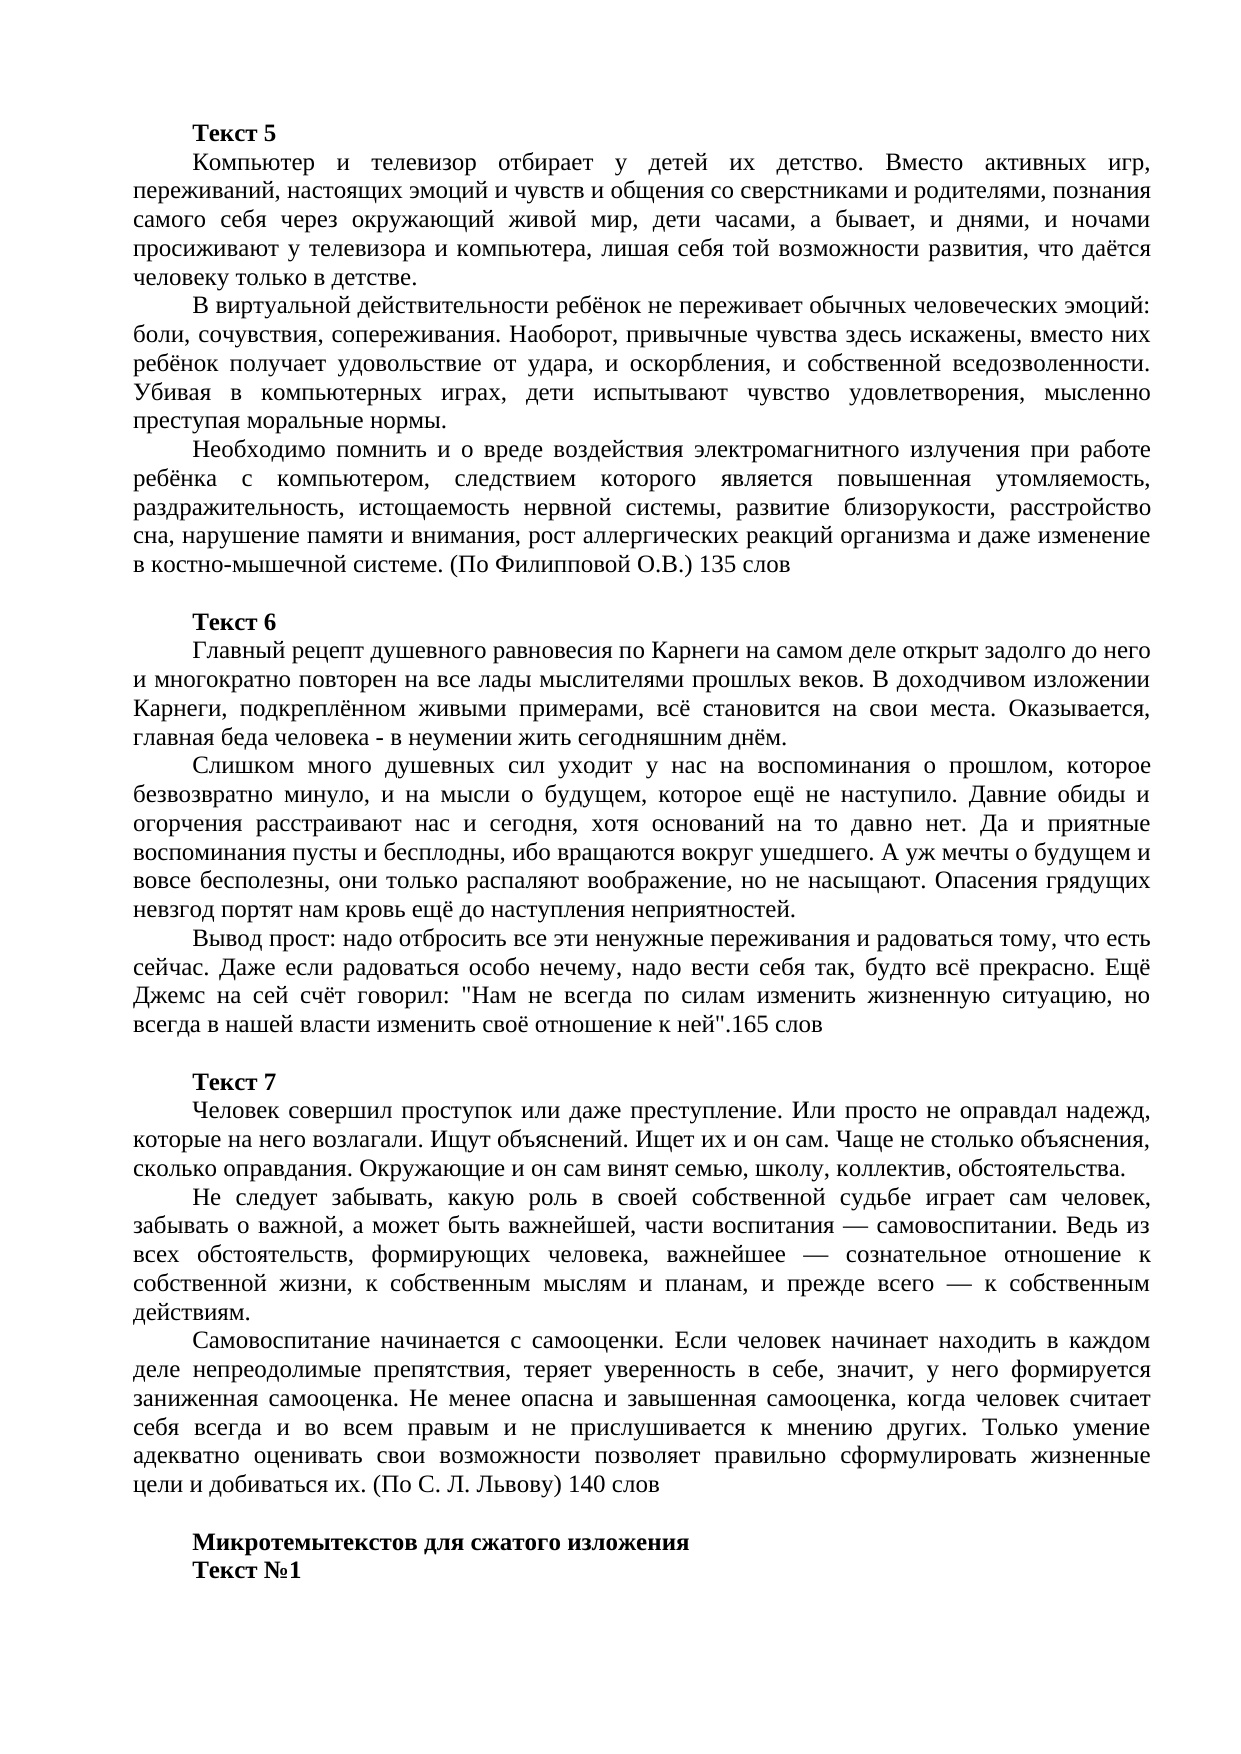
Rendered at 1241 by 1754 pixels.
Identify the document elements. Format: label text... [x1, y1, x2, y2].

text Текст 6 [133, 607, 1152, 636]
text Микротемытекстов для сжатого изложения [133, 1527, 1152, 1556]
text Текст 5 [133, 118, 1152, 147]
text В виртуальной действительности ребёнок не переживает обычных человеческих эмоций: боли, сочувствия, сопереживания. Наоборот, привычные чувства здесь искажены, вместо них ребёнок получает удовольствие от удара, и оскорбления, и собственной вседозволенности. Убивая в компьютерных играх, дети испытывают чувство удовлетворения, мысленно преступая моральные нормы. [133, 291, 1152, 434]
text Вывод прост: надо отбросить все эти ненужные переживания и радоваться тому, что есть сейчас. Даже если радоваться особо нечему, надо вести себя так, будто всё прекрасно. Ещё Джемс на сей счёт говорил: "Нам не всегда по силам изменить жизненную ситуацию, но всегда в нашей власти изменить своё отношение к ней".165 слов [133, 923, 1152, 1038]
text Человек совершил проступок или даже преступление. Или просто не оправдал надежд, которые на него возлагали. Ищут объяснений. Ищет их и он сам. Чаще не столько объяснения, сколько оправдания. Окружающие и он сам винят семью, школу, коллектив, обстоятельства. [133, 1096, 1152, 1182]
text Необходимо помнить и о вреде воздействия электромагнитного излучения при работе ребёнка с компьютером, следствием которого является повышенная утомляемость, раздражительность, истощаемость нервной системы, развитие близорукости, расстройство сна, нарушение памяти и внимания, рост аллергических реакций организма и даже изменение в костно-мышечной системе. (По Филипповой О.В.) 135 слов [133, 434, 1152, 578]
text Компьютер и телевизор отбирает у детей их детство. Вместо активных игр, переживаний, настоящих эмоций и чувств и общения со сверстниками и родителями, познания самого себя через окружающий живой мир, дети часами, а бывает, и днями, и ночами просиживают у телевизора и компьютера, лишая себя той возможности развития, что даётся человеку только в детстве. [133, 147, 1152, 291]
text Текст №1 [133, 1556, 1152, 1584]
text Главный рецепт душевного равновесия по Карнеги на самом деле открыт задолго до него и многократно повторен на все лады мыслителями прошлых веков. В доходчивом изложении Карнеги, подкреплённом живыми примерами, всё становится на свои места. Оказывается, главная беда человека - в неумении жить сегодняшним днём. [133, 636, 1152, 751]
text Текст 7 [133, 1067, 1152, 1096]
text Самовоспитание начинается с самооценки. Если человек начинает находить в каждом деле непреодолимые препятствия, теряет уверенность в себе, значит, у него формируется заниженная самооценка. Не менее опасна и завышенная самооценка, когда человек считает себя всегда и во всем правым и не прислушивается к мнению других. Только умение адекватно оценивать свои возможности позволяет правильно сформулировать жизненные цели и добиваться их. (По С. Л. Львову) 140 слов [133, 1326, 1152, 1498]
text Слишком много душевных сил уходит у нас на воспоминания о прошлом, которое безвозвратно минуло, и на мысли о будущем, которое ещё не наступило. Давние обиды и огорчения расстраивают нас и сегодня, хотя оснований на то давно нет. Да и приятные воспоминания пусты и бесплодны, ибо вращаются вокруг ушедшего. А уж мечты о будущем и вовсе бесполезны, они только распаляют воображение, но не насыщают. Опасения грядущих невзгод портят нам кровь ещё до наступления неприятностей. [133, 751, 1152, 923]
text Не следует забывать, какую роль в своей собственной судьбе играет сам человек, забывать о важной, а может быть важнейшей, части воспитания — самовоспитании. Ведь из всех обстоятельств, формирующих человека, важнейшее — сознательное отношение к собственной жизни, к собственным мыслям и планам, и прежде всего — к собственным действиям. [133, 1182, 1152, 1326]
